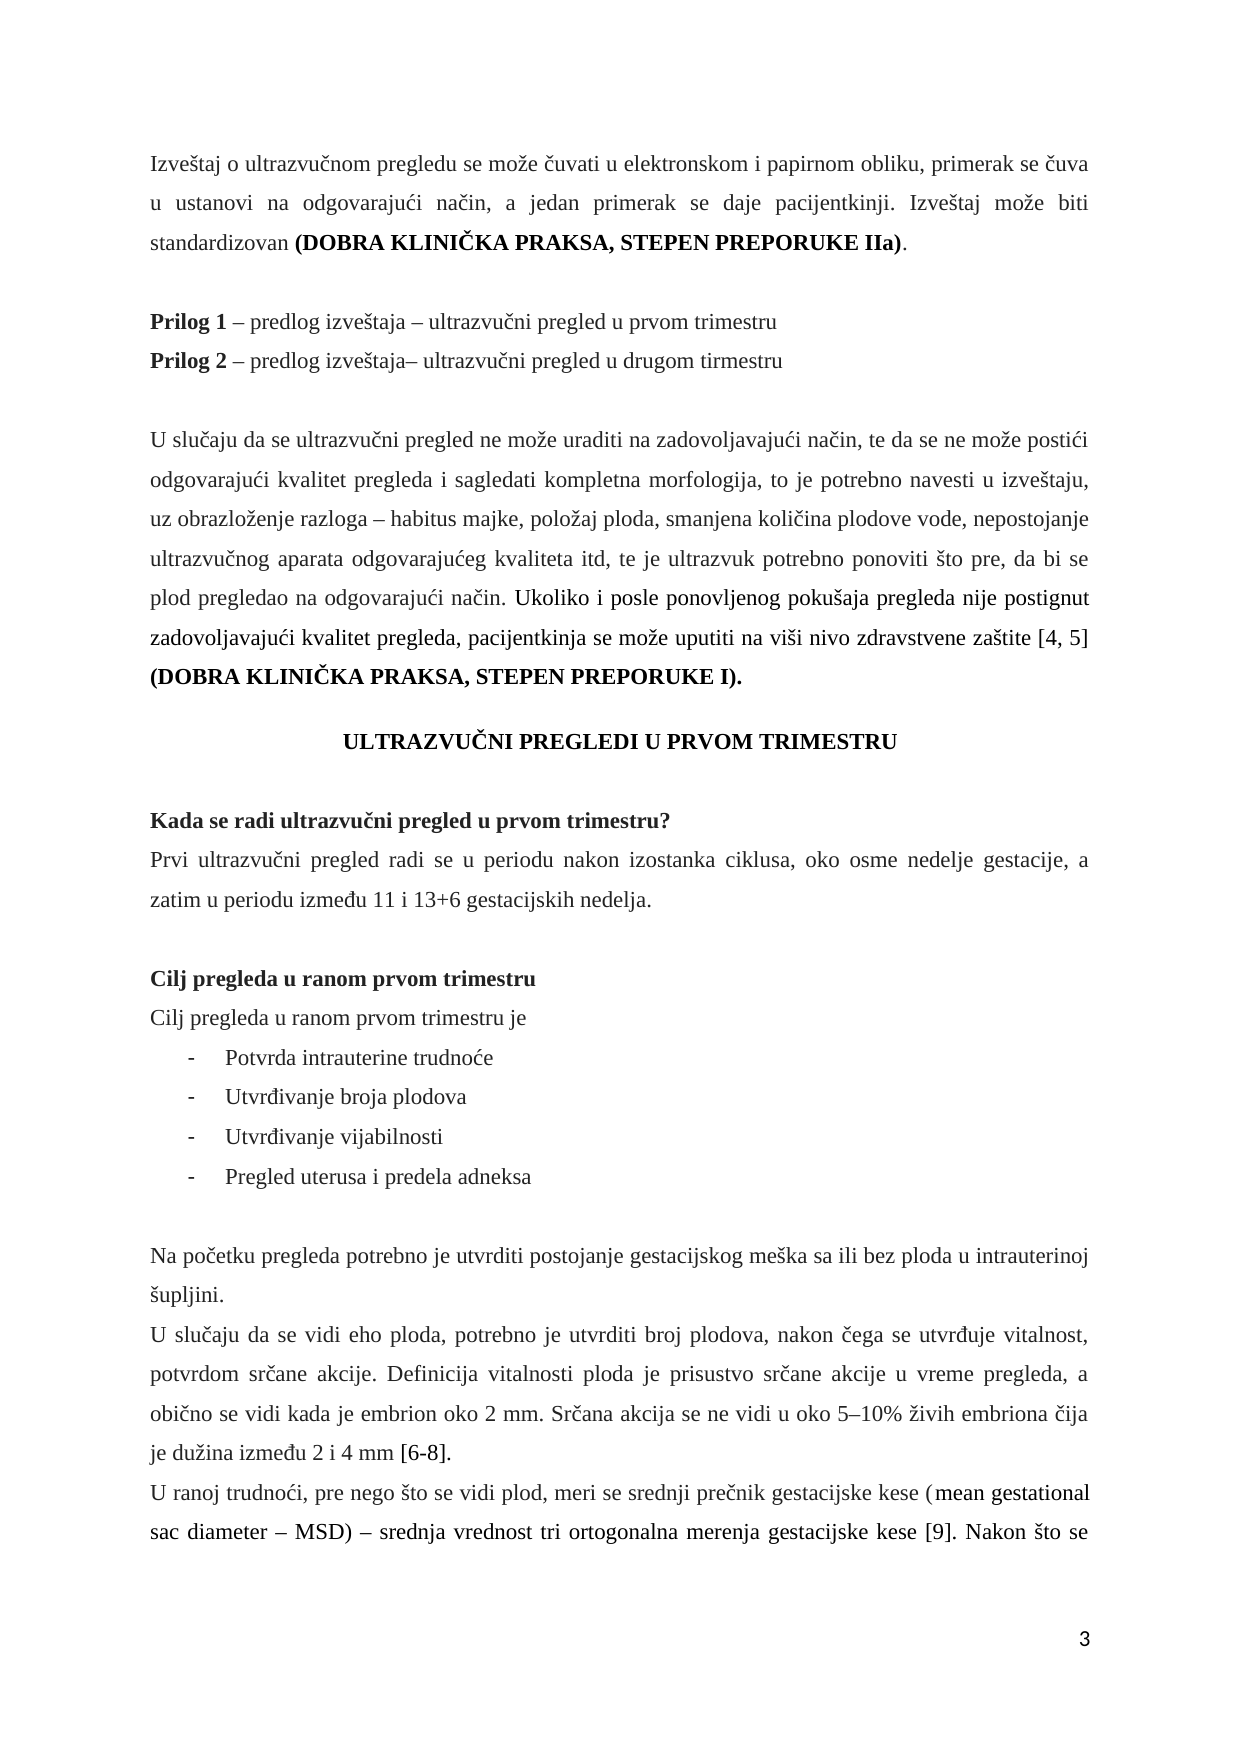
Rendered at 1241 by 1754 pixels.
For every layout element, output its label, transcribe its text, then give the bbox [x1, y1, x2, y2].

list Utvrđivanje broja plodova [187, 1083, 1090, 1110]
text Kada se radi ultrazvučni pregled u prvom trimestru? [150, 807, 1090, 833]
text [150, 1479, 1090, 1544]
text Na početku pregleda potrebno je utvrditi postojanje gestacijskog meška sa ili bez ploda u intrauterinoj šupljini. [150, 1242, 1090, 1308]
list Utvrđivanje vijabilnosti [187, 1123, 1090, 1149]
text Cilj pregleda u ranom prvom trimestru je [150, 1004, 1090, 1030]
text Izveštaj o ultrazvučnom pregledu se može čuvati u elektronskom i papirnom obliku, primerak se čuva u ustanovi na odgovarajući način, a jedan primerak se daje pacijentkinji. Izveštaj može biti standardizovan (DOBRA KLINIČKA PRAKSA, STEPEN PREPORUKE IIa). [150, 150, 1090, 255]
list Pregled uterusa i predela adneksa [187, 1163, 1090, 1189]
list Potvrda intrauterine trudnoće [187, 1043, 1090, 1070]
text Prilog 1 – predlog izveštaja – ultrazvučni pregled u prvom trimestru [150, 308, 1090, 334]
subtitle ULTRAZVUČNI PREGLEDI U PRVOM TRIMESTRU [150, 728, 1090, 754]
text Prilog 2 – predlog izveštaja– ultrazvučni pregled u drugom tirmestru [150, 347, 1090, 374]
text U slučaju da se ultrazvučni pregled ne može uraditi na zadovoljavajući način, te da se ne može postići odgovarajući kvalitet pregleda i sagledati kompletna morfologija, to je potrebno navesti u izveštaju, uz obrazloženje razloga – habitus majke, položaj ploda, smanjena količina plodove vode, nepostojanje ultrazvučnog aparata odgovarajućeg kvaliteta itd, te je ultrazvuk potrebno ponoviti što pre, da bi se plod pregledao na odgovarajući način. Ukoliko i posle ponovljenog pokušaja pregleda nije postignut zadovoljavajući kvalitet pregleda, pacijentkinja se može uputiti na viši nivo zdravstvene zaštite [4, 5] (DOBRA KLINIČKA PRAKSA, STEPEN PREPORUKE I). [150, 426, 1090, 689]
text Prvi ultrazvučni pregled radi se u periodu nakon izostanka ciklusa, oko osme nedelje gestacije, a zatim u periodu između 11 i 13+6 gestacijskih nedelja. [150, 846, 1090, 912]
text Cilj pregleda u ranom prvom trimestru [150, 964, 1090, 991]
text U slučaju da se vidi eho ploda, potrebno je utvrditi broj plodova, nakon čega se utvrđuje vitalnost, potvrdom srčane akcije. Definicija vitalnosti ploda je prisustvo srčane akcije u vreme pregleda, a obično se vidi kada je embrion oko 2 mm. Srčana akcija se ne vidi u oko 5–10% živih embriona čija je dužina između 2 i 4 mm [6-8]. [150, 1321, 1090, 1466]
